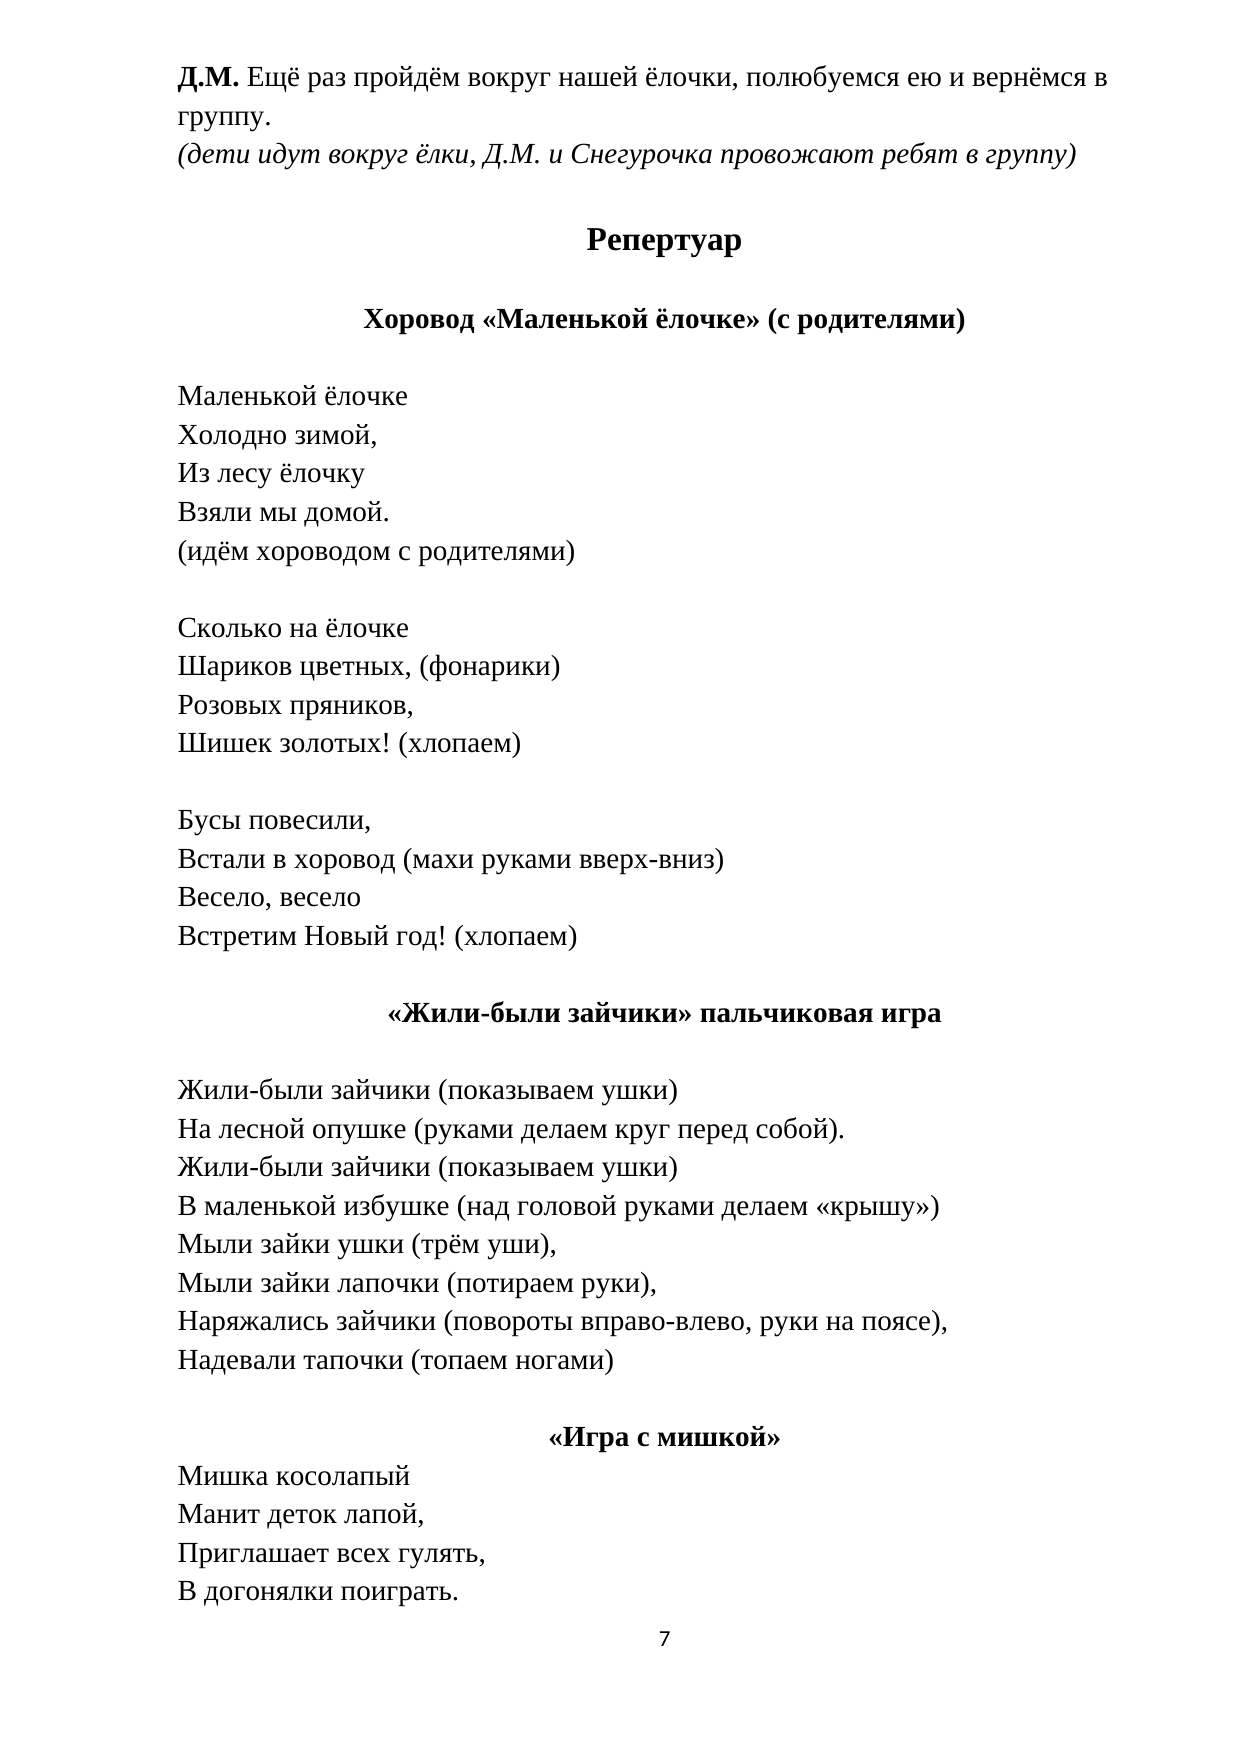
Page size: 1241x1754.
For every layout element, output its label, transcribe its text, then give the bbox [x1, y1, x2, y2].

text Надевали тапочки (топаем ногами) [177, 1342, 1152, 1376]
text Шариков цветных, (фонарики) [177, 648, 1152, 682]
text Весело, весело [177, 879, 1152, 913]
text На лесной опушке (руками делаем круг перед собой). [177, 1111, 1152, 1144]
text В догонялки поиграть. [177, 1573, 1152, 1607]
text Встретим Новый год! (хлопаем) [177, 918, 1152, 952]
text Маленькой ёлочке [177, 378, 1152, 412]
text В маленькой избушке (над головой руками делаем «крышу») [177, 1188, 1152, 1221]
text (дети идут вокруг ёлки, Д.М. и Снегурочка провожают ребят в группу) [177, 136, 1152, 170]
text Наряжались зайчики (повороты вправо-влево, руки на поясе), [177, 1303, 1152, 1337]
text Холодно зимой, [177, 417, 1152, 451]
text Розовых пряников, [177, 687, 1152, 720]
text Д.М. Ещё раз пройдём вокруг нашей ёлочки, полюбуемся ею и вернёмся в группу. [177, 59, 1152, 131]
text Хоровод «Маленькой ёлочке» (с родителями) [177, 301, 1152, 335]
text «Игра с мишкой» [177, 1419, 1152, 1453]
text Репертуар [177, 219, 1152, 257]
text Бусы повесили, [177, 802, 1152, 836]
text Приглашает всех гулять, [177, 1535, 1152, 1568]
text Шишек золотых! (хлопаем) [177, 725, 1152, 759]
text Взяли мы домой. [177, 494, 1152, 528]
text Жили-были зайчики (показываем ушки) [177, 1149, 1152, 1183]
text Сколько на ёлочке [177, 610, 1152, 643]
text Мыли зайки лапочки (потираем руки), [177, 1265, 1152, 1298]
text Мишка косолапый [177, 1458, 1152, 1491]
text (идём хороводом с родителями) [177, 533, 1152, 566]
text Жили-были зайчики (показываем ушки) [177, 1072, 1152, 1106]
text Мыли зайки ушки (трём уши), [177, 1226, 1152, 1260]
text «Жили-были зайчики» пальчиковая игра [177, 995, 1152, 1029]
text Из лесу ёлочку [177, 456, 1152, 489]
text Манит деток лапой, [177, 1496, 1152, 1530]
text Встали в хоровод (махи руками вверх-вниз) [177, 841, 1152, 874]
